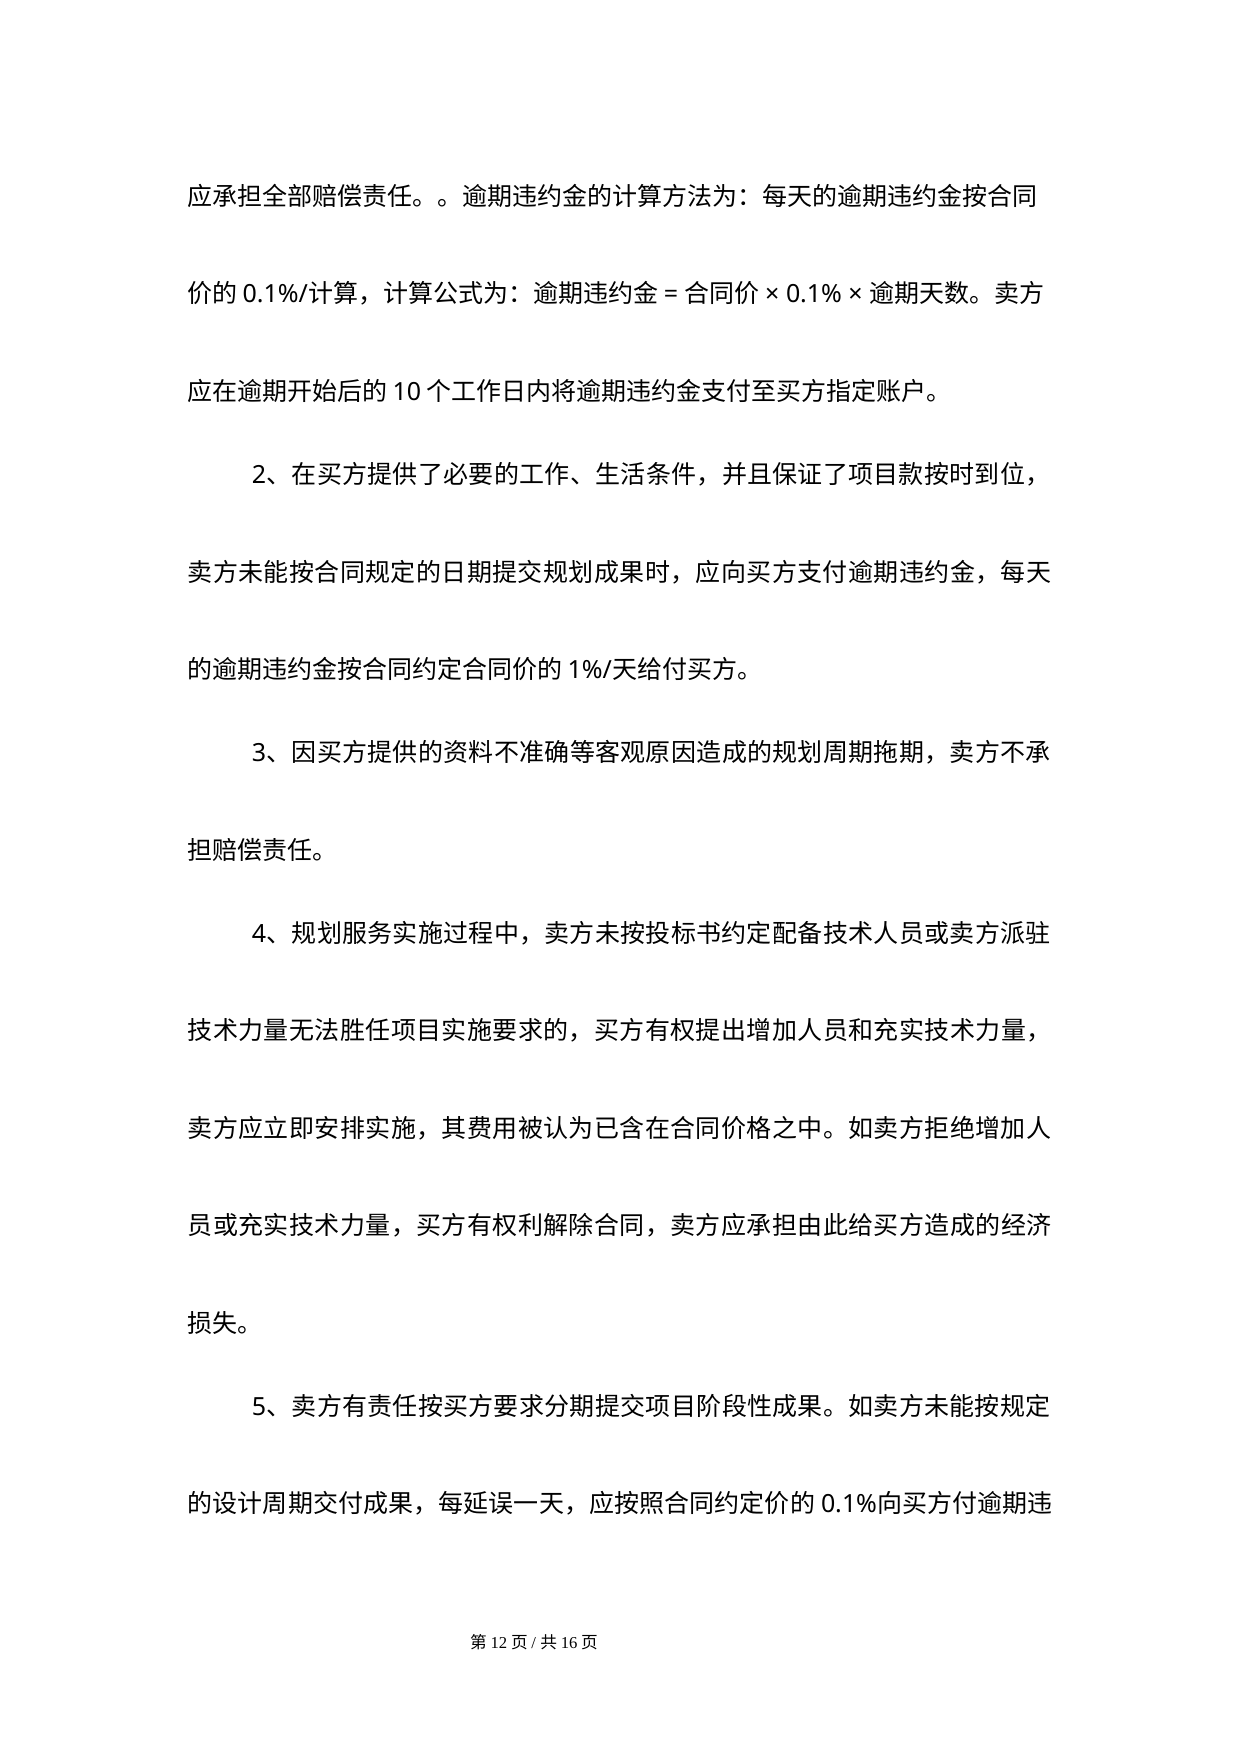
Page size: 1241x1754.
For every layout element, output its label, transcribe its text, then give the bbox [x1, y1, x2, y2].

text 3、因买方提供的资料不准确等客观原因造成的规划周期拖期，卖方不承担赔偿责任。 [187, 718, 1053, 881]
text 4、规划服务实施过程中，卖方未按投标书约定配备技术人员或卖方派驻技术力量无法胜任项目实施要求的，买方有权提出增加人员和充实技术力量，卖方应立即安排实施，其费用被认为已含在合同价格之中。如卖方拒绝增加人员或充实技术力量，买方有权利解除合同，卖方应承担由此给买方造成的经济损失。 [187, 899, 1053, 1354]
text 2、在买方提供了必要的工作、生活条件，并且保证了项目款按时到位，卖方未能按合同规定的日期提交规划成果时，应向买方支付逾期违约金，每天的逾期违约金按合同约定合同价的1%/天给付买方。 [187, 440, 1053, 700]
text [187, 1372, 1053, 1534]
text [187, 162, 1053, 422]
